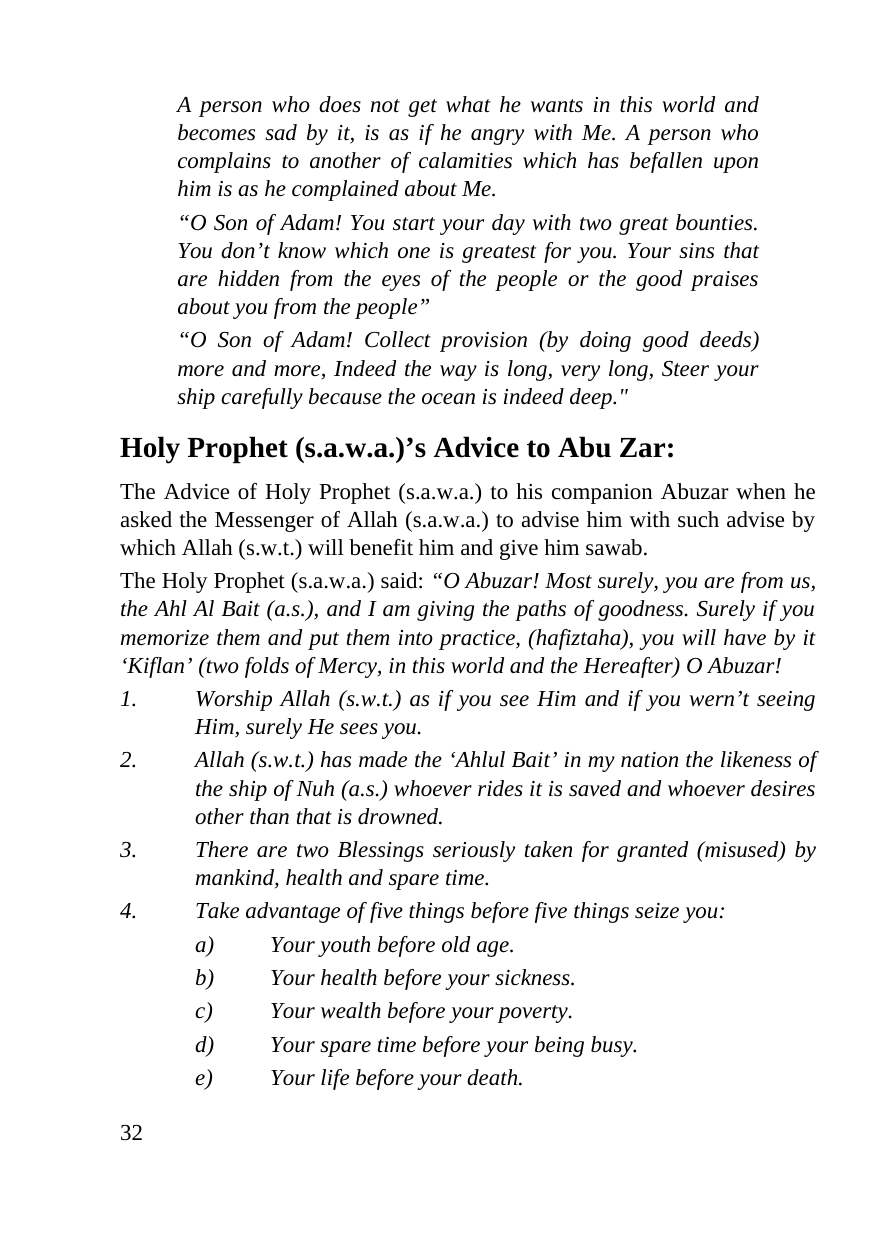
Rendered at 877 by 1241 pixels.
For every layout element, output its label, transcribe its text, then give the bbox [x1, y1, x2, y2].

text The Holy Prophet (s.a.w.a.) said: “O Abuzar! Most surely, you are from us, the Ahl Al Bait (a.s.), and I am giving the paths of goodness. Surely if you memorize them and put them into practice, (hafiztaha), you will have by it ‘Kiflan’ (two folds of Mercy, in this world and the Hereafter) O Abuzar! [120, 566, 817, 679]
text c) Your wealth before your poverty. [195, 996, 817, 1024]
text 1. Worship Allah (s.w.t.) as if you see Him and if you wern’t seeing Him, surely He sees you. [120, 684, 817, 740]
text b) Your health before your sickness. [195, 963, 817, 991]
text “O Son of Adam! You start your day with two great bounties. You don’t know which one is greatest for you. Your sins that are hidden from the eyes of the people or the good praises about you from the people” [177, 208, 760, 320]
text e) Your life before your death. [195, 1063, 817, 1091]
text 3. There are two Blessings seriously taken for granted (misused) by mankind, health and spare time. [120, 835, 817, 891]
subtitle Holy Prophet (s.a.w.a.)’s Advice to Abu Zar: [120, 431, 817, 464]
text d) Your spare time before your being busy. [195, 1030, 817, 1058]
text The Advice of Holy Prophet (s.a.w.a.) to his companion Abuzar when he asked the Messenger of Allah (s.a.w.a.) to advise him with such advise by which Allah (s.w.t.) will benefit him and give him sawab. [120, 477, 817, 561]
text a) Your youth before old age. [195, 930, 817, 958]
text “O Son of Adam! Collect provision (by doing good deeds) more and more, Indeed the way is long, very long, Steer your ship carefully because the ocean is indeed deep." [177, 325, 760, 410]
text A person who does not get what he wants in this world and becomes sad by it, is as if he angry with Me. A person who complains to another of calamities which has befallen upon him is as he complained about Me. [177, 90, 760, 202]
text 4. Take advantage of five things before five things seize you: [120, 896, 817, 924]
text 2. Allah (s.w.t.) has made the ‘Ahlul Bait’ in my nation the likeness of the ship of Nuh (a.s.) whoever rides it is saved and whoever desires other than that is drowned. [120, 745, 817, 830]
